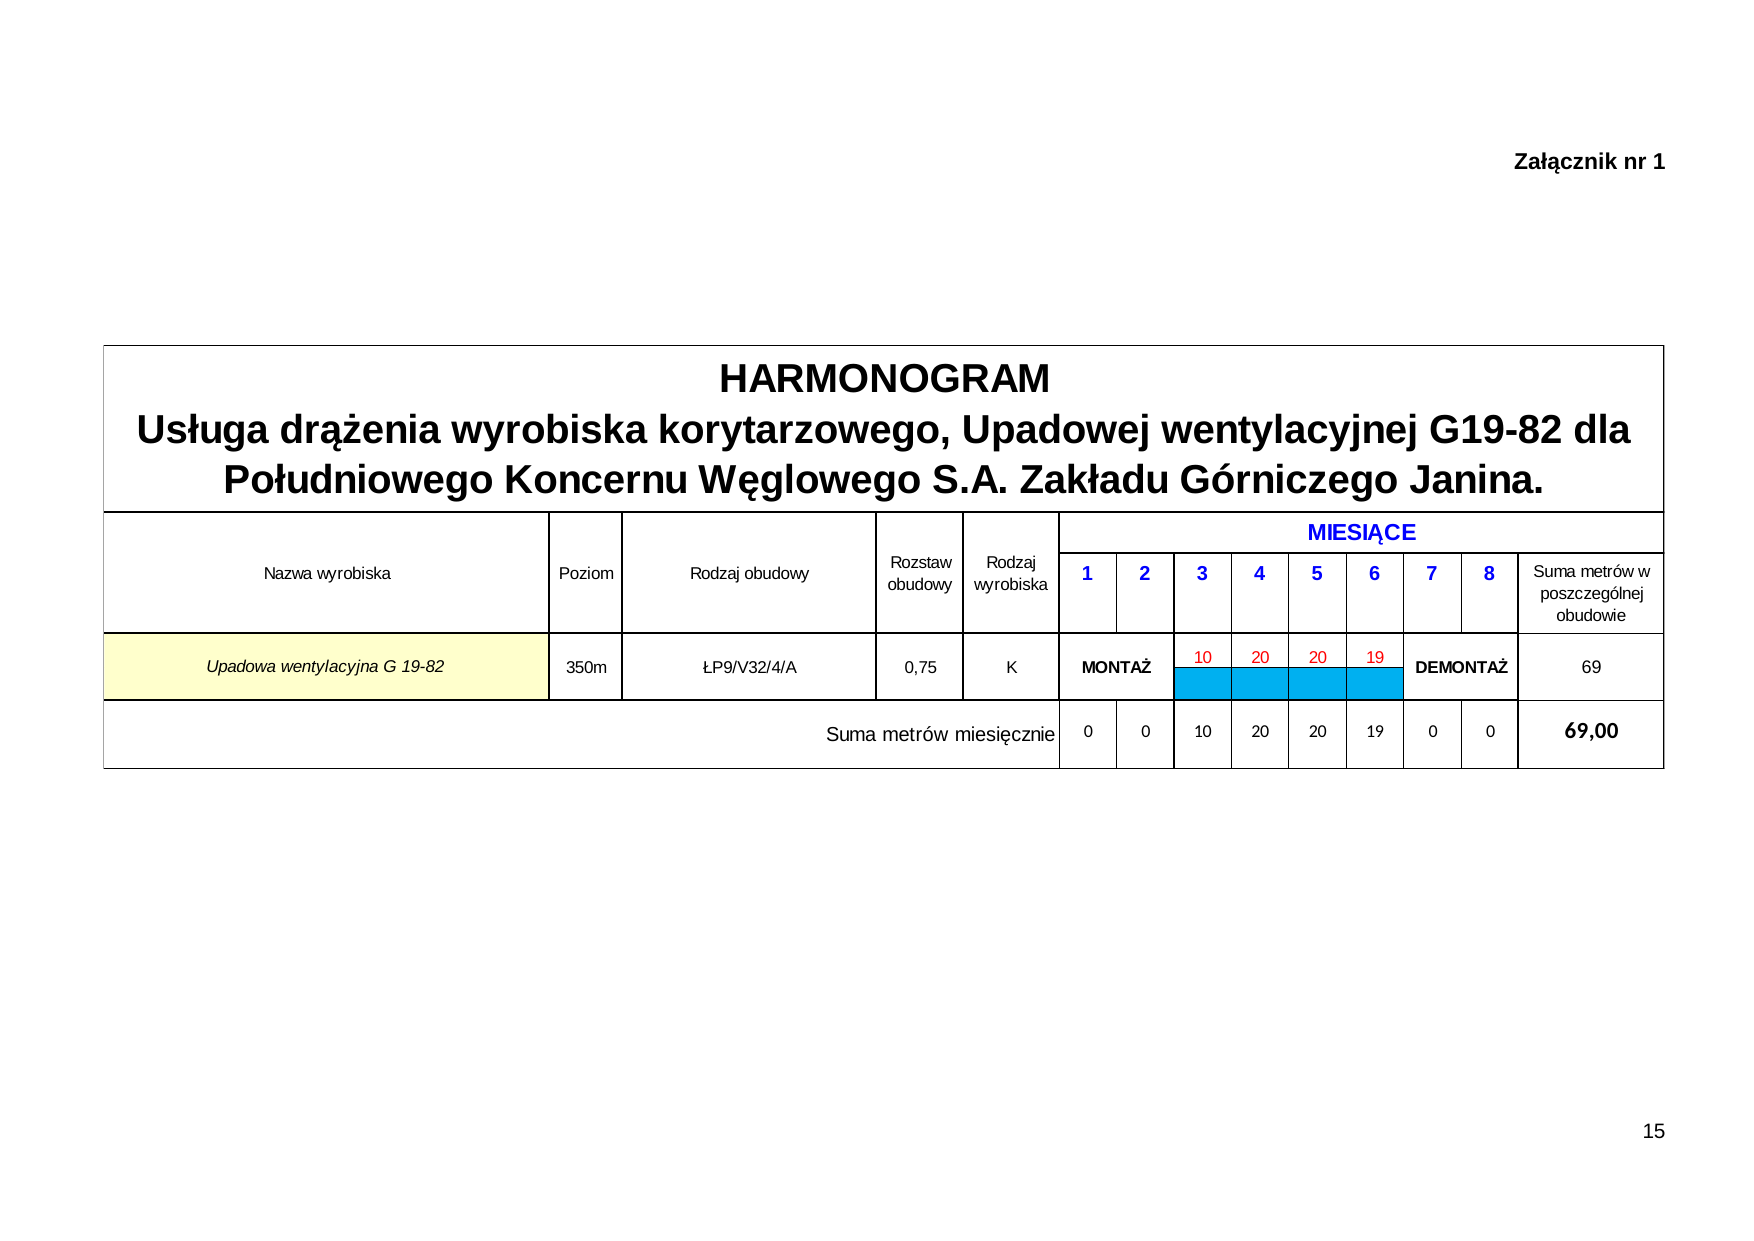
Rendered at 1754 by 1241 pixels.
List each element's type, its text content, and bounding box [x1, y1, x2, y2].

text Załącznik nr 1 [103, 148, 1665, 174]
